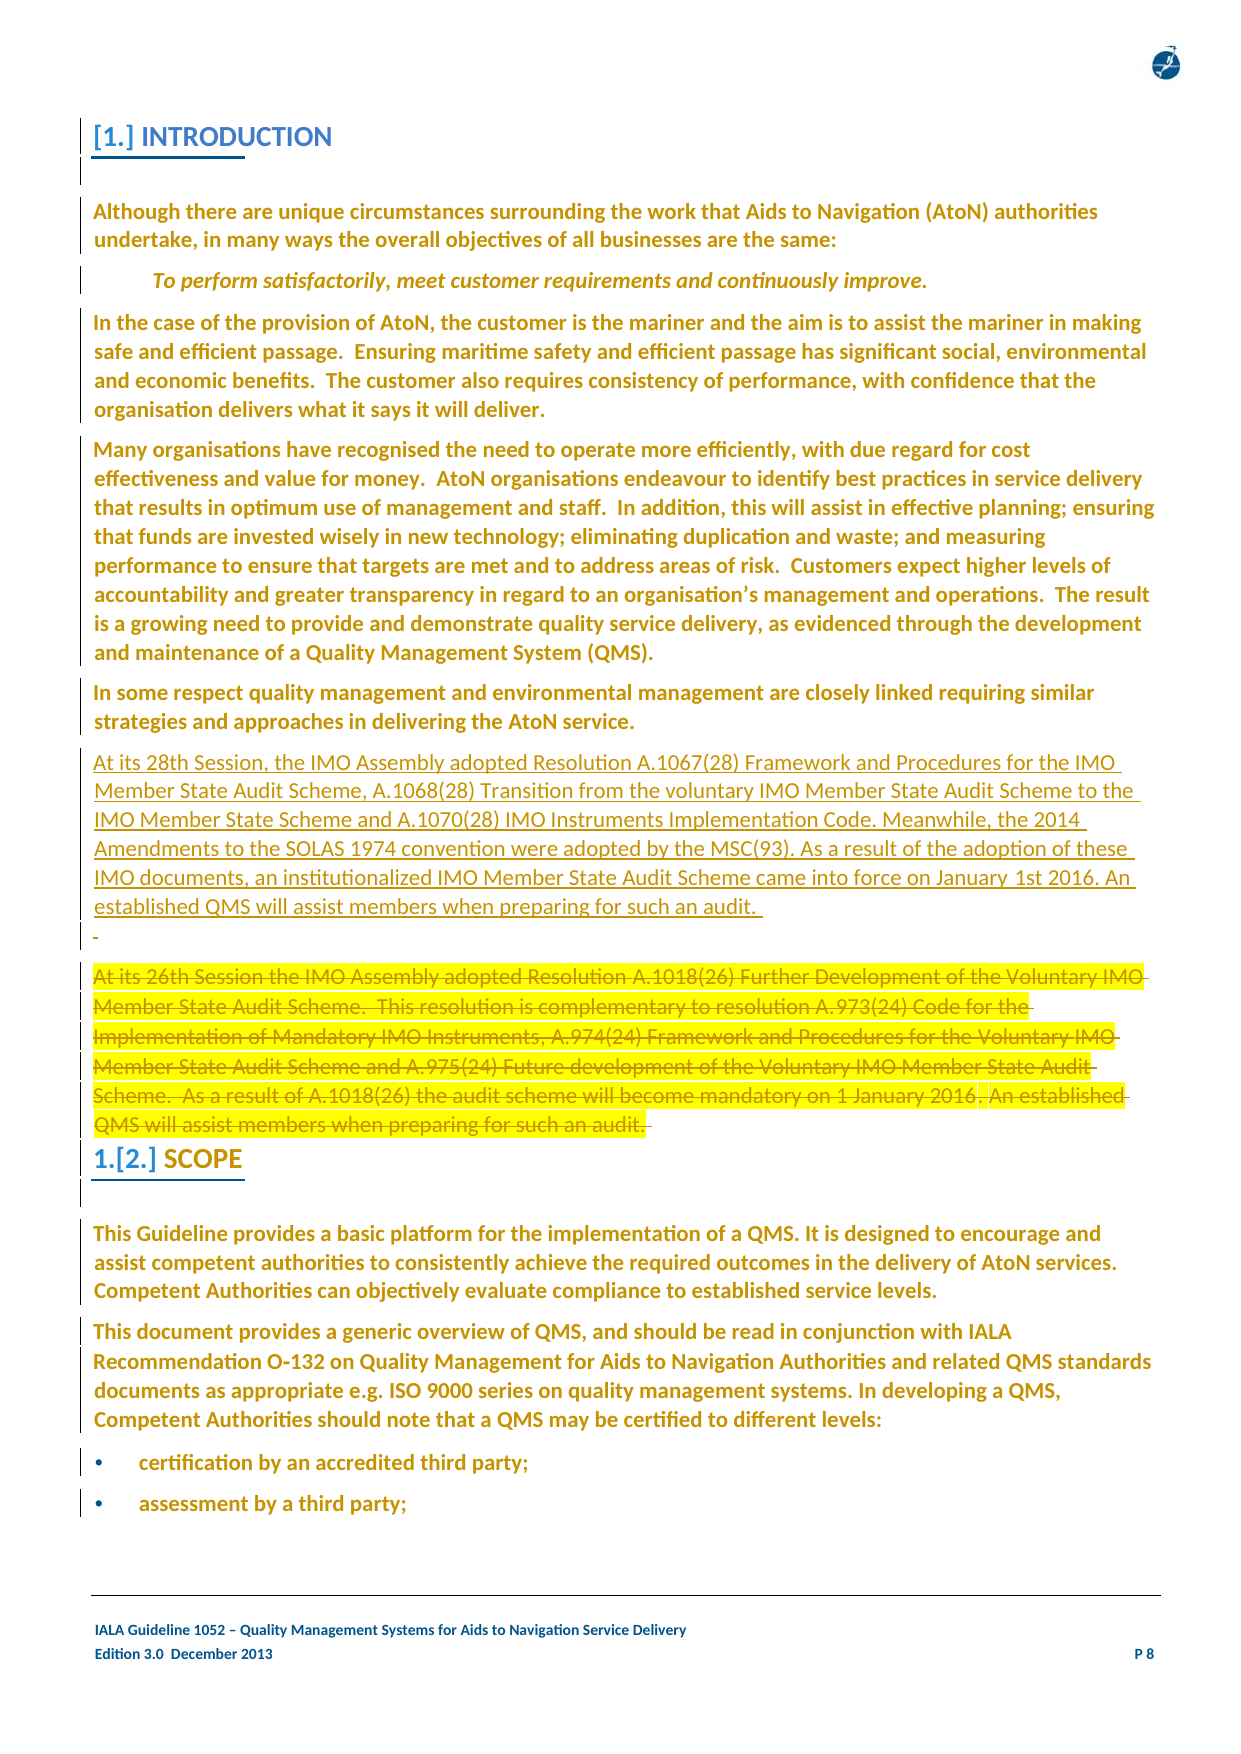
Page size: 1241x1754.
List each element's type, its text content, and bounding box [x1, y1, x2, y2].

text In some respect quality management and environmental management are closely linked requiring similar strategies and approaches in delivering the AtoN service. [93, 678, 1158, 735]
text In the case of the provision of AtoN, the customer is the mariner and the aim is to assist the mariner in making safe and efficient passage. Ensuring maritime safety and efficient passage has significant social, environmental and economic benefits. The customer also requires consistency of performance, with confidence that the organisation delivers what it says it will deliver. [93, 308, 1158, 423]
text Many organisations have recognised the need to operate more efficiently, with due regard for cost effectiveness and value for money. AtoN organisations endeavour to identify best practices in service delivery that results in optimum use of management and staff. In addition, this will assist in effective planning; ensuring that funds are invested wisely in new technology; eliminating duplication and waste; and measuring performance to ensure that targets are met and to address areas of risk. Customers expect higher levels of accountability and greater transparency in regard to an organisation’s management and operations. The result is a growing need to provide and demonstrate quality service delivery, as evidenced through the development and maintenance of a Quality Management System (QMS). [93, 436, 1158, 666]
text This Guideline provides a basic platform for the implementation of a QMS. It is designed to encourage and assist competent authorities to consistently achieve the required outcomes in the delivery of AtoN services. Competent Authorities can objectively evaluate compliance to established service levels. [93, 1219, 1158, 1304]
list assessment by a third party; [94, 1489, 1158, 1517]
subtitle INTRODUCTION [93, 118, 1158, 154]
text This document provides a generic overview of QMS, and should be read in conjunction with IALA [93, 1317, 1158, 1345]
list certification by an accredited third party; [94, 1448, 1158, 1476]
text To perform satisfactorily, meet customer requirements and continuously improve. [152, 266, 1158, 294]
text Although there are unique circumstances surrounding the work that Aids to Navigation (AtoN) authorities undertake, in many ways the overall objectives of all businesses are the same: [93, 197, 1158, 254]
picture [1120, 0, 1238, 114]
subtitle SCOPE [93, 1140, 1158, 1176]
text Recommendation O‐132 on Quality Management for Aids to Navigation Authorities and related QMS standards documents as appropriate e.g. ISO 9000 series on quality management systems. In developing a QMS, Competent Authorities should note that a QMS may be certified to different levels: [93, 1347, 1158, 1433]
